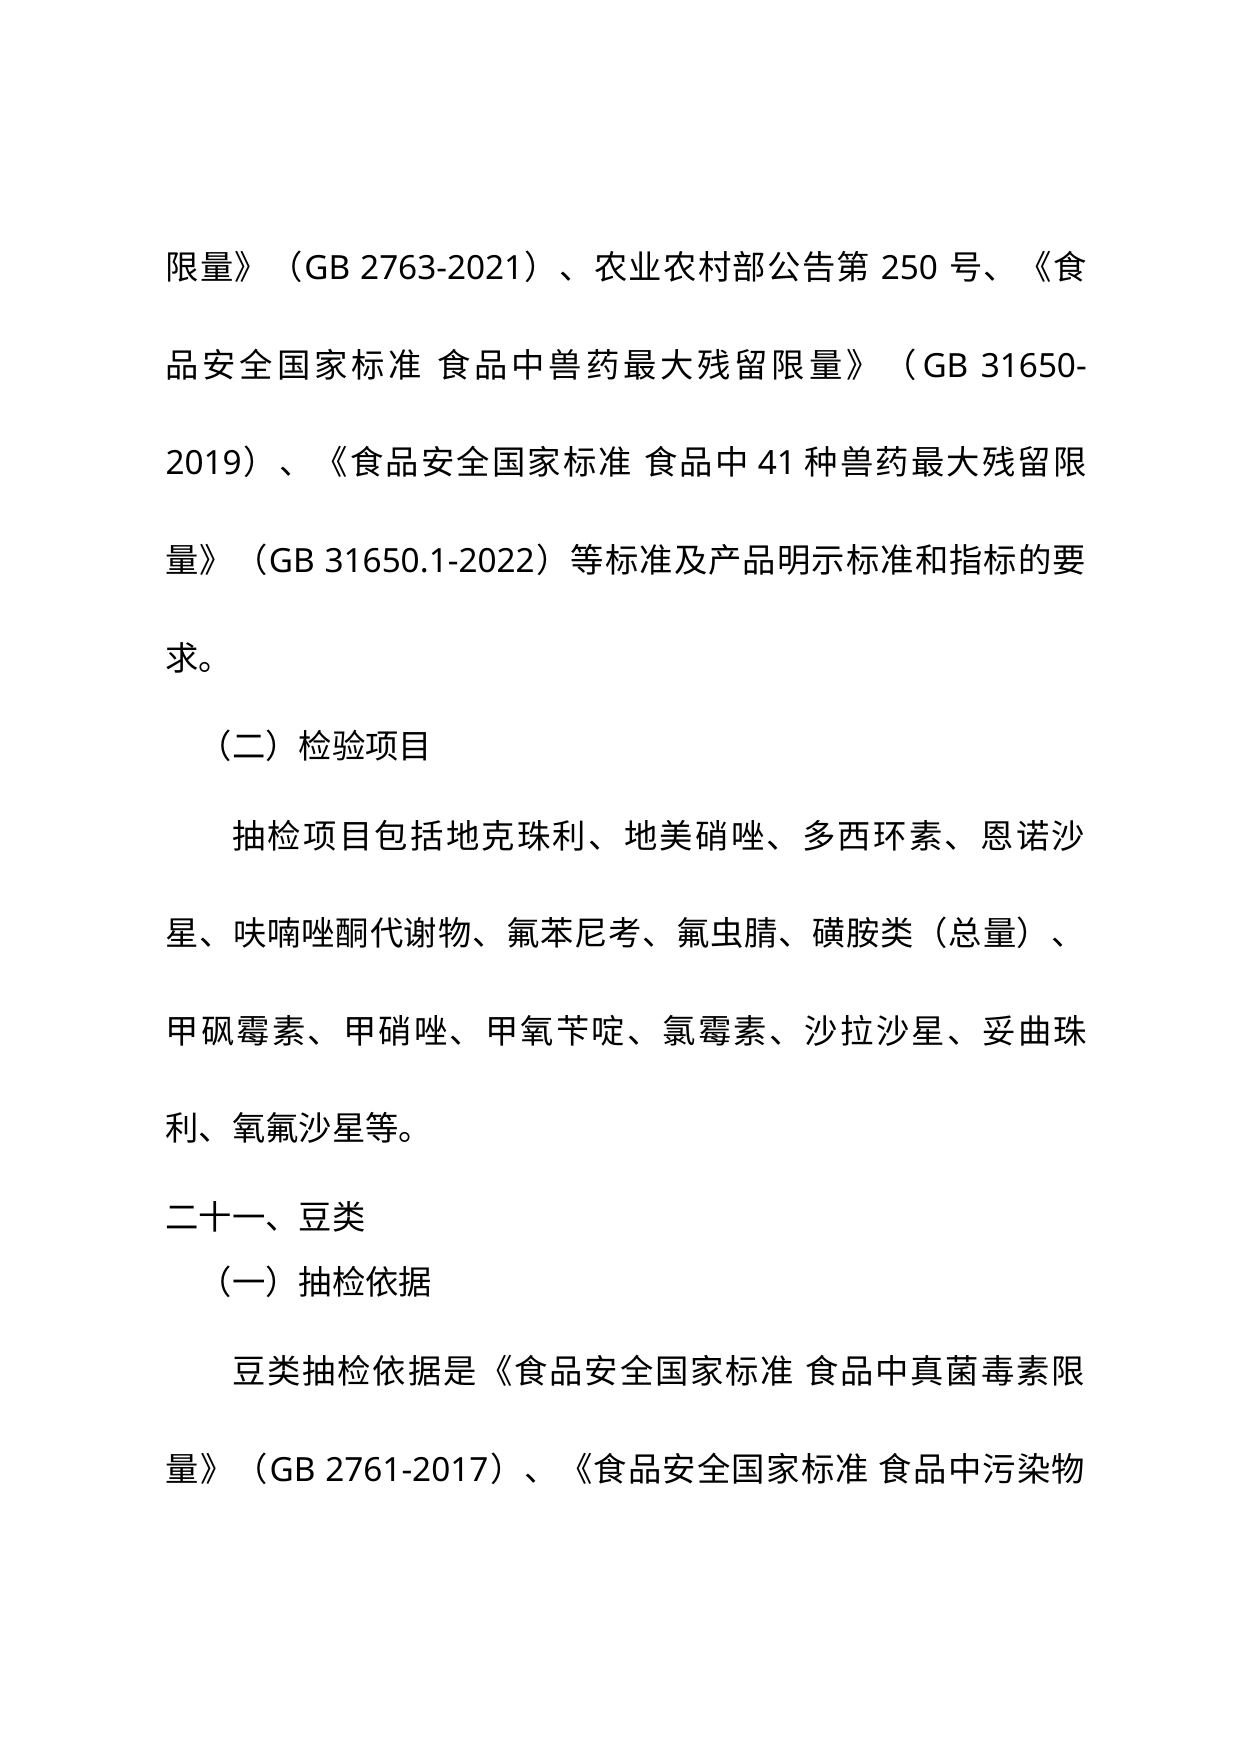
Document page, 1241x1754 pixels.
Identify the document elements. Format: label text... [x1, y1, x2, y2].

subtitle 二十一、豆类 [165, 1183, 1087, 1248]
list （一）抽检依据 [165, 1248, 1087, 1313]
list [165, 1337, 1087, 1499]
list 抽检项目包括地克珠利、地美硝唑、多西环素、恩诺沙星、呋喃唑酮代谢物、氟苯尼考、氟虫腈、磺胺类（总量）、甲砜霉素、甲硝唑、甲氧苄啶、氯霉素、沙拉沙星、妥曲珠利、氧氟沙星等。 [165, 801, 1087, 1158]
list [165, 233, 1087, 688]
list （二）检验项目 [165, 712, 1087, 777]
